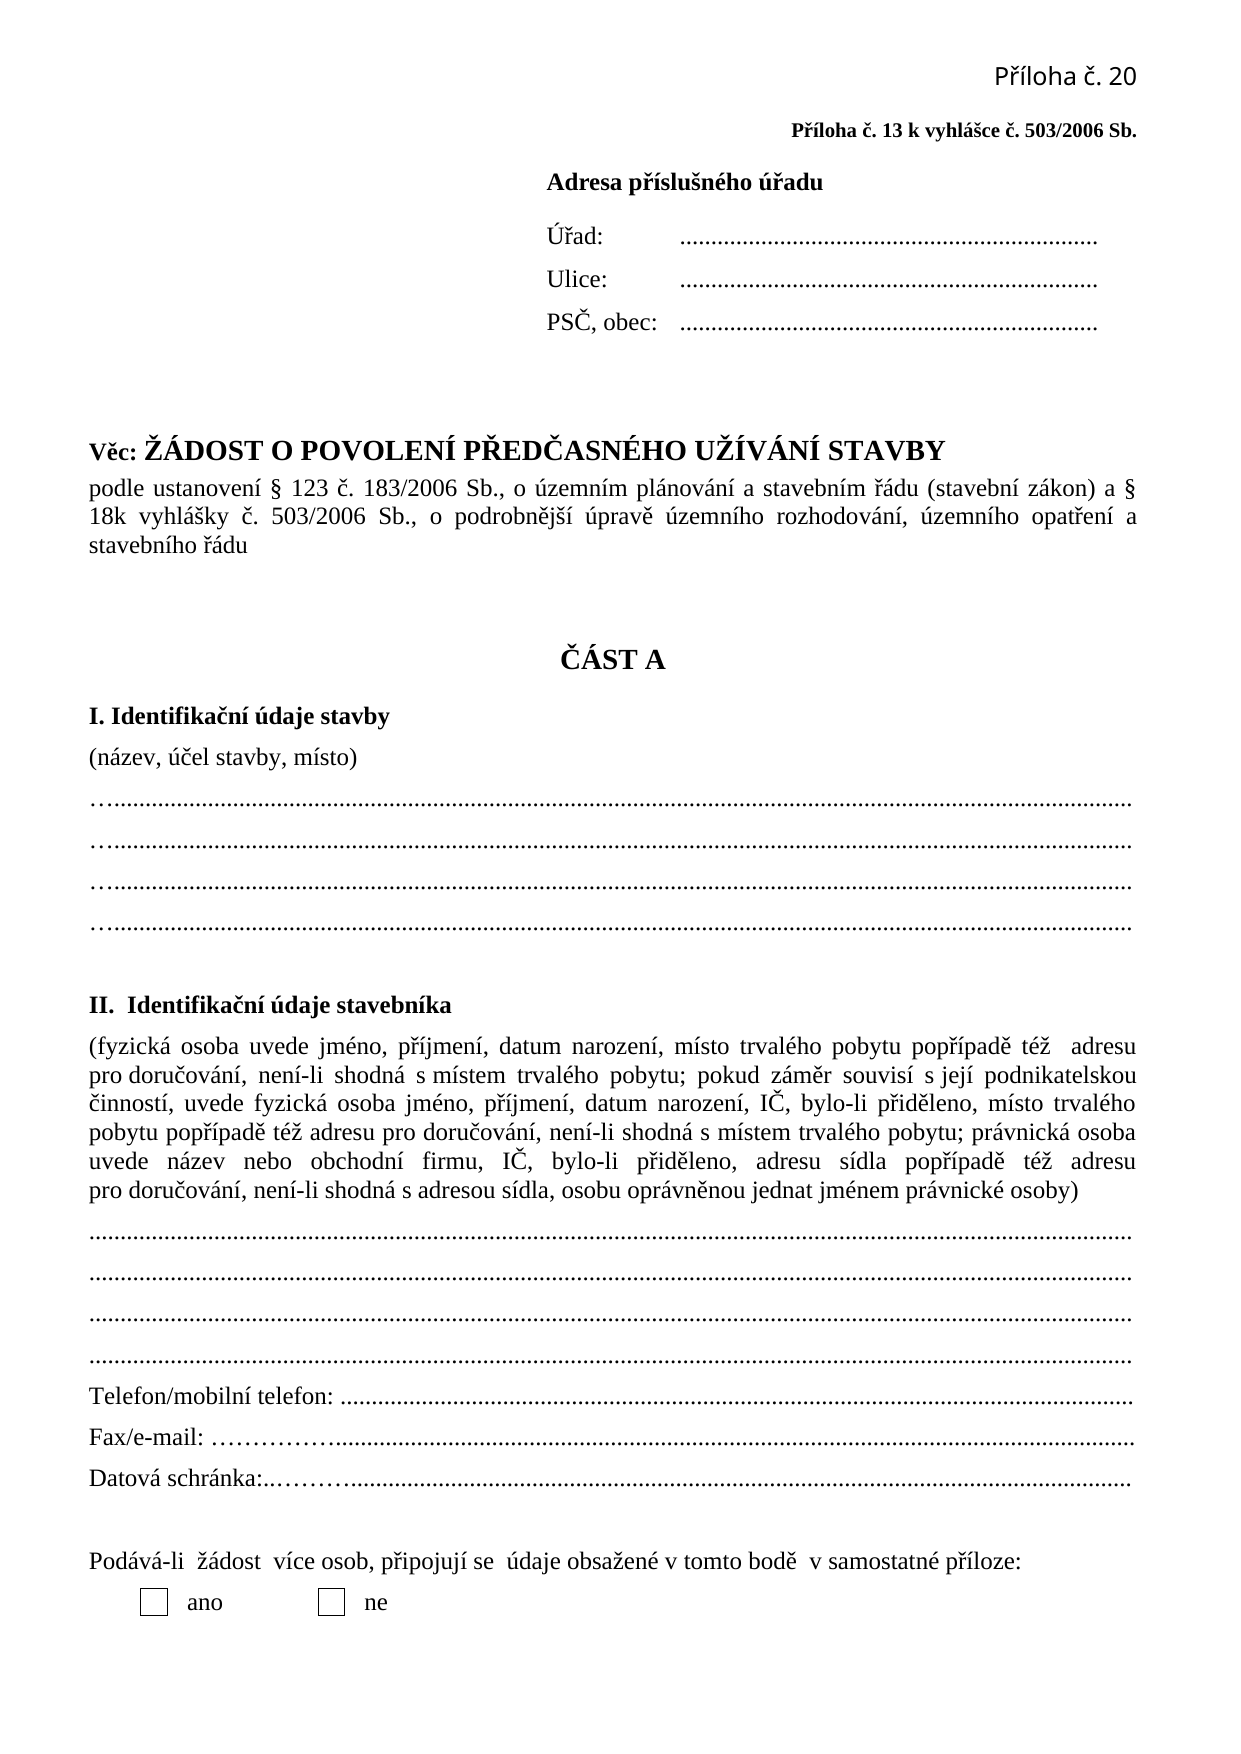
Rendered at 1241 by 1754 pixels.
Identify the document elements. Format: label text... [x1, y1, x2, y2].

text Věc: ŽÁDOST O POVOLENÍ PŘEDČASNÉHO UŽÍVÁNÍ STAVBY [89, 433, 1137, 466]
text Příloha č. 13 k vyhlášce č. 503/2006 Sb. [89, 118, 1137, 142]
text PSČ, obec: ................................................................... [89, 307, 1137, 336]
text I. Identifikační údaje stavby [89, 701, 1137, 730]
text II. Identifikační údaje stavebníka [89, 990, 1137, 1018]
text …................................................................................................................................................................... [89, 866, 1137, 895]
text Fax/e-mail: ……………................................................................................................................................ [89, 1422, 1137, 1451]
text Adresa příslušného úřadu [89, 167, 1137, 196]
text (fyzická osoba uvede jméno, příjmení, datum narození, místo trvalého pobytu popřípadě též adresu pro doručování, není-li shodná s místem trvalého pobytu; pokud záměr souvisí s její podnikatelskou činností, uvede fyzická osoba jméno, příjmení, datum narození, IČ, bylo-li přiděleno, místo trvalého pobytu popřípadě též adresu pro doručování, není-li shodná s místem trvalého pobytu; právnická osoba uvede název nebo obchodní firmu, IČ, bylo-li přiděleno, adresu sídla popřípadě též adresu pro doručování, není-li shodná s adresou sídla, osobu oprávněnou jednat jménem právnické osoby) [89, 1031, 1137, 1203]
text Datová schránka:..………............................................................................................................................. [89, 1463, 1137, 1492]
text ano ne [89, 1587, 1137, 1616]
text (název, účel stavby, místo) [89, 742, 1137, 771]
text Ulice: ................................................................... [89, 264, 1137, 293]
text podle ustanovení § 123 č. 183/2006 Sb., o územním plánování a stavebním řádu (stavební zákon) a § 18k vyhlášky č. 503/2006 Sb., o podrobnější úpravě územního rozhodování, územního opatření a stavebního řádu [89, 473, 1137, 559]
text Podává-li žádost více osob, připojují se údaje obsažené v tomto bodě v samostatné příloze: [89, 1546, 1137, 1575]
text …................................................................................................................................................................... [89, 907, 1137, 936]
text …................................................................................................................................................................... [89, 783, 1137, 812]
text Úřad: ................................................................... [89, 221, 1137, 250]
text ČÁST A [89, 642, 1137, 676]
text …................................................................................................................................................................... [89, 825, 1137, 853]
